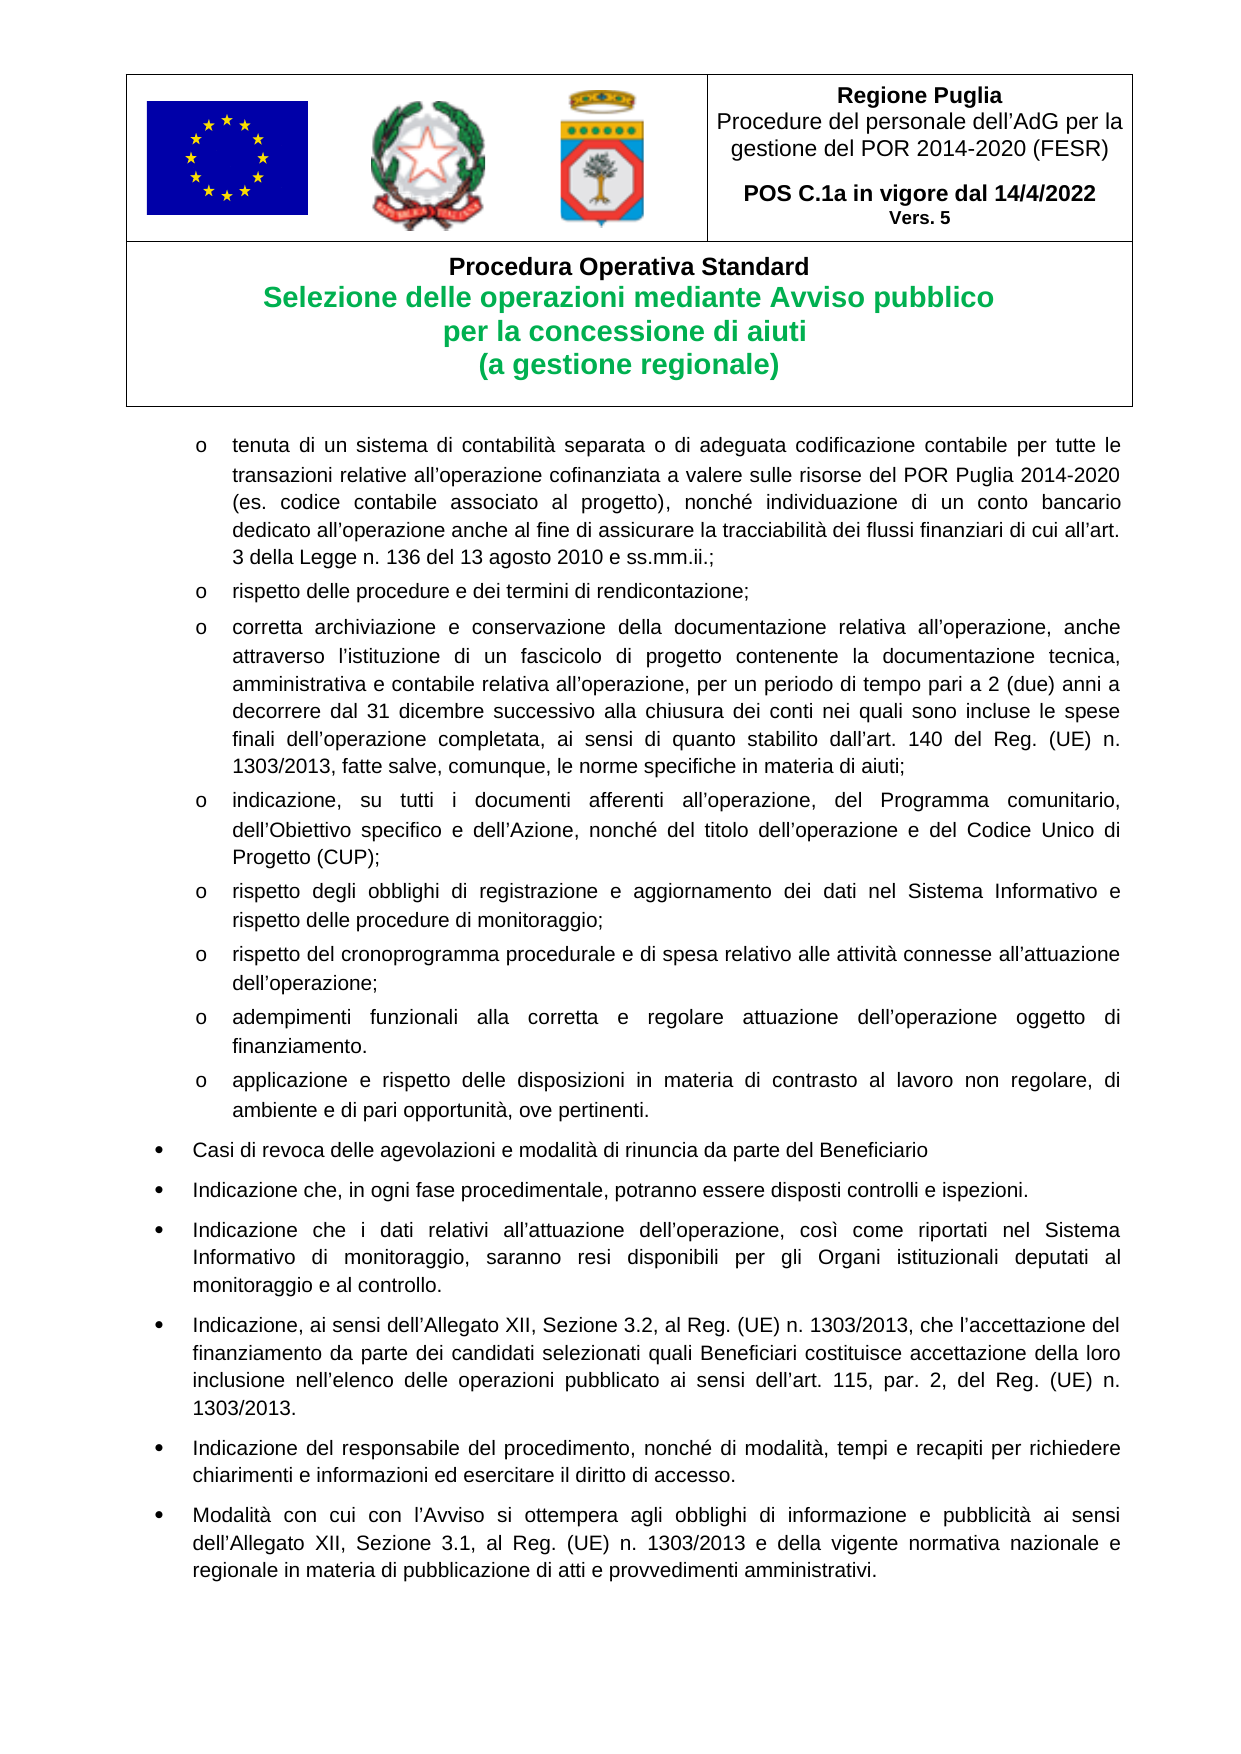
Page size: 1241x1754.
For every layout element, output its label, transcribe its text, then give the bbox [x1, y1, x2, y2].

list rispetto degli obblighi di registrazione e aggiornamento dei dati nel Sistema Informativo e rispetto delle procedure di monitoraggio; [195, 879, 1122, 932]
picture [371, 101, 486, 231]
list adempimenti funzionali alla corretta e regolare attuazione dell’operazione oggetto di finanziamento. [195, 1005, 1122, 1058]
list indicazione, su tutti i documenti afferenti all’operazione, del Programma comunitario, dell’Obiettivo specifico e dell’Azione, nonché del titolo dell’operazione e del Codice Unico di Progetto (CUP); [195, 788, 1122, 869]
picture [146, 101, 308, 215]
list Indicazione del responsabile del procedimento, nonché di modalità, tempi e recapiti per richiedere chiarimenti e informazioni ed esercitare il diritto di accesso. [155, 1435, 1122, 1487]
list Indicazione che, in ogni fase procedimentale, potranno essere disposti controlli e ispezioni. [155, 1177, 1122, 1202]
list Modalità con cui con l’Avviso si ottempera agli obblighi di informazione e pubblicità ai sensi dell’Allegato XII, Sezione 3.1, al Reg. (UE) n. 1303/2013 e della vigente normativa nazionale e regionale in materia di pubblicazione di atti e provvedimenti amministrativi. [155, 1503, 1122, 1582]
list Indicazione, ai sensi dell’Allegato XII, Sezione 3.2, al Reg. (UE) n. 1303/2013, che l’accettazione del finanziamento da parte dei candidati selezionati quali Beneficiari costituisce accettazione della loro inclusione nell’elenco delle operazioni pubblicato ai sensi dell’art. 115, par. 2, del Reg. (UE) n. 1303/2013. [155, 1313, 1122, 1419]
list rispetto delle procedure e dei termini di rendicontazione; [195, 579, 1122, 605]
list Casi di revoca delle agevolazioni e modalità di rinuncia da parte del Beneficiario [155, 1137, 1122, 1161]
list rispetto del cronoprogramma procedurale e di spesa relativo alle attività connesse all’attuazione dell’operazione; [195, 942, 1122, 995]
list corretta archiviazione e conservazione della documentazione relativa all’operazione, anche attraverso l’istituzione di un fascicolo di progetto contenente la documentazione tecnica, amministrativa e contabile relativa all’operazione, per un periodo di tempo pari a 2 (due) anni a decorrere dal 31 dicembre successivo alla chiusura dei conti nei quali sono incluse le spese finali dell’operazione completata, ai sensi di quanto stabilito dall’art. 140 del Reg. (UE) n. 1303/2013, fatte salve, comunque, le norme specifiche in materia di aiuti; [195, 615, 1122, 778]
picture [560, 90, 644, 228]
list applicazione e rispetto delle disposizioni in materia di contrasto al lavoro non regolare, di ambiente e di pari opportunità, ove pertinenti. [195, 1068, 1122, 1121]
list tenuta di un sistema di contabilità separata o di adeguata codificazione contabile per tutte le transazioni relative all’operazione cofinanziata a valere sulle risorse del POR Puglia 2014-2020 (es. codice contabile associato al progetto), nonché individuazione di un conto bancario dedicato all’operazione anche al fine di assicurare la tracciabilità dei flussi finanziari di cui all’art. 3 della Legge n. 136 del 13 agosto 2010 e ss.mm.ii.; [195, 433, 1122, 569]
list Indicazione che i dati relativi all’attuazione dell’operazione, così come riportati nel Sistema Informativo di monitoraggio, saranno resi disponibili per gli Organi istituzionali deputati al monitoraggio e al controllo. [155, 1218, 1122, 1297]
